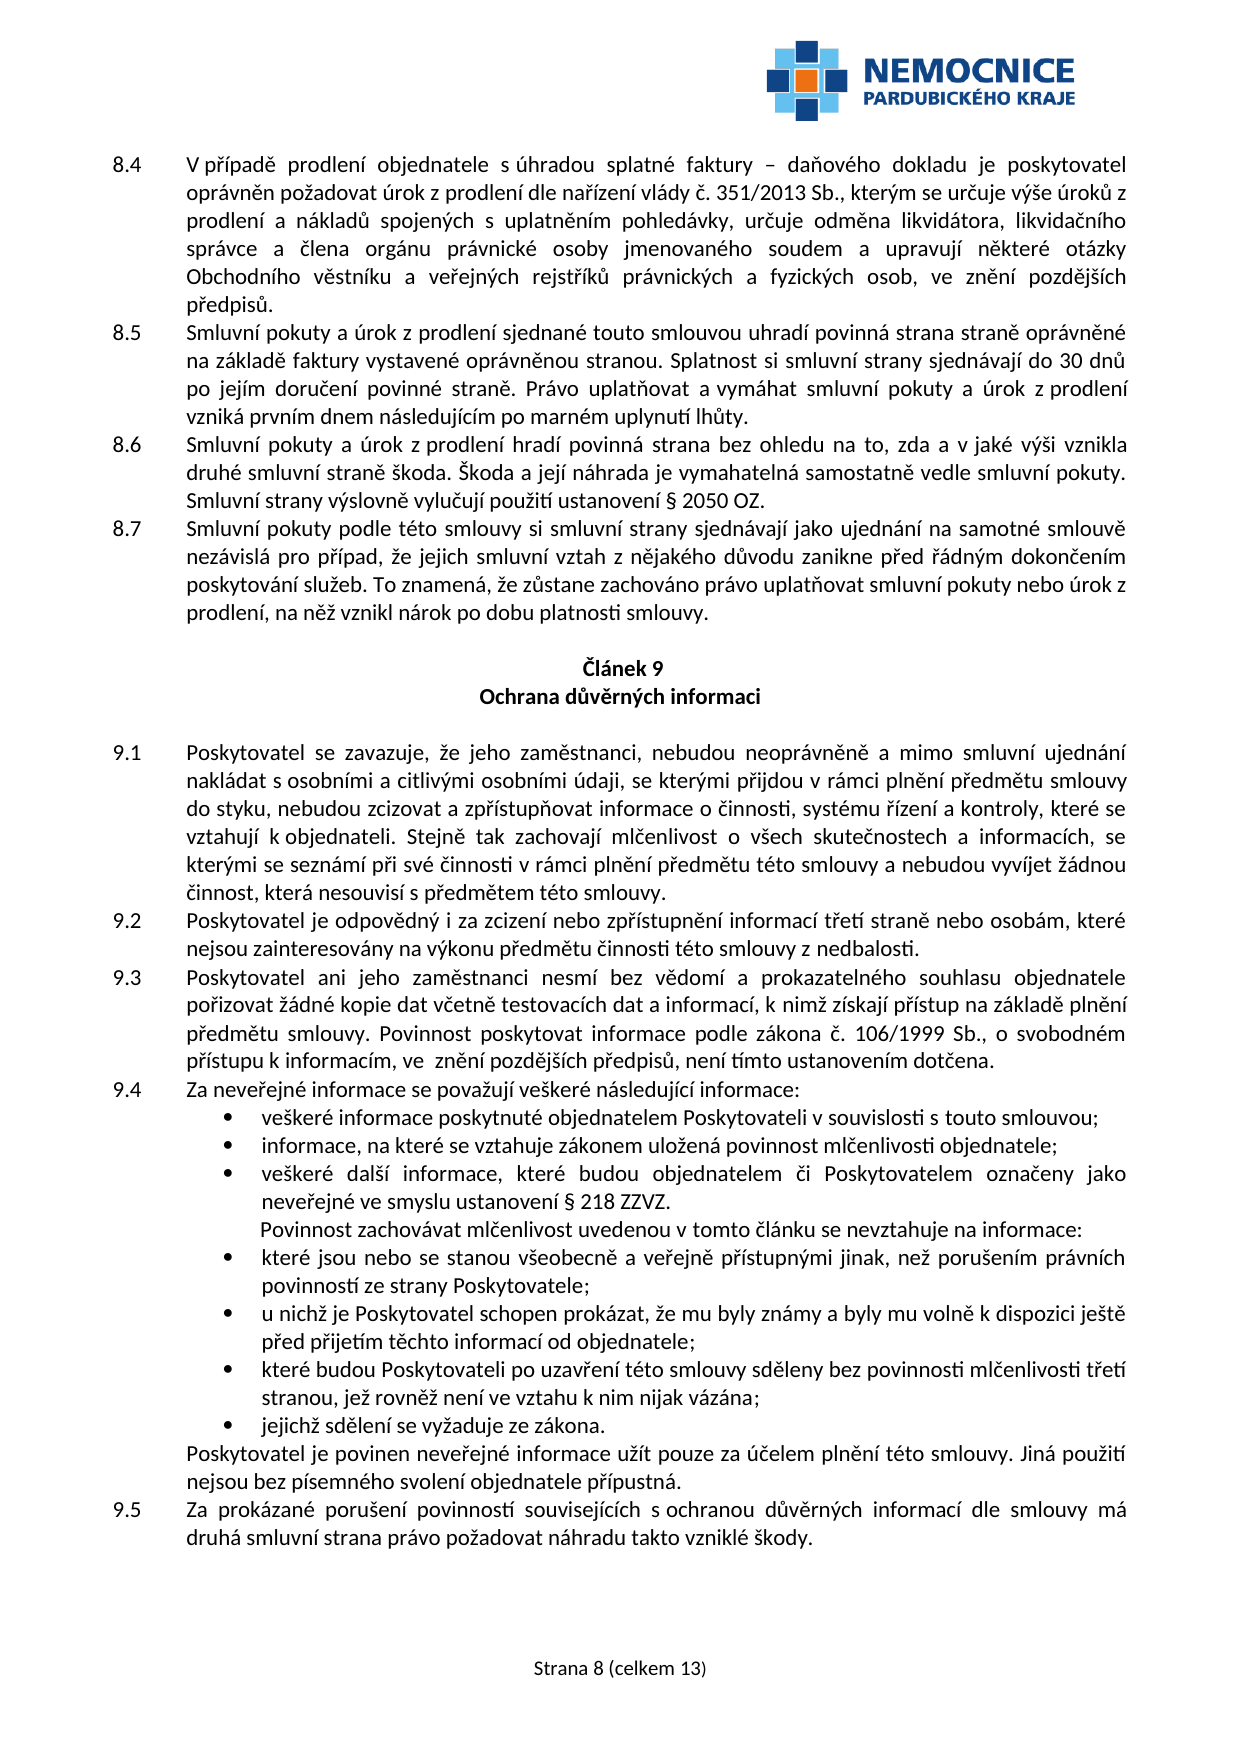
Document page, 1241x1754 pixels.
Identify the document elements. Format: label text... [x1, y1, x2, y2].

list Poskytovatel je odpovědný i za zcizení nebo zpřístupnění informací třetí straně nebo osobám, které nejsou zainteresovány na výkonu předmětu činnosti této smlouvy z nedbalosti. [112, 907, 1128, 963]
list Poskytovatel je povinen neveřejné informace užít pouze za účelem plnění této smlouvy. Jiná použití nejsou bez písemného svolení objednatele přípustná. [186, 1439, 1128, 1495]
list veškeré informace poskytnuté objednatelem Poskytovateli v souvislosti s touto smlouvou; [224, 1103, 1128, 1131]
list Smluvní pokuty podle této smlouvy si smluvní strany sjednávají jako ujednání na samotné smlouvě nezávislá pro případ, že jejich smluvní vztah z nějakého důvodu zanikne před řádným dokončením poskytování služeb. To znamená, že zůstane zachováno právo uplatňovat smluvní pokuty nebo úrok z prodlení, na něž vznikl nárok po dobu platnosti smlouvy. [112, 514, 1128, 626]
text Ochrana důvěrných informaci [112, 682, 1128, 710]
list Smluvní pokuty a úrok z prodlení hradí povinná strana bez ohledu na to, zda a v jaké výši vznikla druhé smluvní straně škoda. Škoda a její náhrada je vymahatelná samostatně vedle smluvní pokuty. Smluvní strany výslovně vylučují použití ustanovení § 2050 OZ. [112, 430, 1128, 514]
list které jsou nebo se stanou všeobecně a veřejně přístupnými jinak, než porušením právních povinností ze strany Poskytovatele; [224, 1243, 1128, 1299]
list veškeré další informace, které budou objednatelem či Poskytovatelem označeny jako neveřejné ve smyslu ustanovení § 218 ZZVZ. [224, 1159, 1128, 1215]
list u nichž je Poskytovatel schopen prokázat, že mu byly známy a byly mu volně k dispozici ještě před přijetím těchto informací od objednatele; [224, 1299, 1128, 1355]
list které budou Poskytovateli po uzavření této smlouvy sděleny bez povinnosti mlčenlivosti třetí stranou, jež rovněž není ve vztahu k nim nijak vázána; [224, 1355, 1128, 1411]
list Smluvní pokuty a úrok z prodlení sjednané touto smlouvou uhradí povinná strana straně oprávněné na základě faktury vystavené oprávněnou stranou. Splatnost si smluvní strany sjednávají do 30 dnů po jejím doručení povinné straně. Právo uplatňovat a vymáhat smluvní pokuty a úrok z prodlení vzniká prvním dnem následujícím po marném uplynutí lhůty. [112, 318, 1128, 430]
list Poskytovatel ani jeho zaměstnanci nesmí bez vědomí a prokazatelného souhlasu objednatele pořizovat žádné kopie dat včetně testovacích dat a informací, k nimž získají přístup na základě plnění předmětu smlouvy. Povinnost poskytovat informace podle zákona č. 106/1999 Sb., o svobodném přístupu k informacím, ve znění pozdějších předpisů, není tímto ustanovením dotčena. [112, 963, 1128, 1075]
list Poskytovatel se zavazuje, že jeho zaměstnanci, nebudou neoprávněně a mimo smluvní ujednání nakládat s osobními a citlivými osobními údaji, se kterými přijdou v rámci plnění předmětu smlouvy do styku, nebudou zcizovat a zpřístupňovat informace o činnosti, systému řízení a kontroly, které se vztahují k objednateli. Stejně tak zachovají mlčenlivost o všech skutečnostech a informacích, se kterými se seznámí při své činnosti v rámci plnění předmětu této smlouvy a nebudou vyvíjet žádnou činnost, která nesouvisí s předmětem této smlouvy. [112, 738, 1128, 907]
list jejichž sdělení se vyžaduje ze zákona. [224, 1411, 1128, 1439]
text Povinnost zachovávat mlčenlivost uvedenou v tomto článku se nevztahuje na informace: [260, 1215, 1128, 1243]
list Za neveřejné informace se považují veškeré následující informace: [112, 1075, 1128, 1103]
list V případě prodlení objednatele s úhradou splatné faktury – daňového dokladu je poskytovatel oprávněn požadovat úrok z prodlení dle nařízení vlády č. 351/2013 Sb., kterým se určuje výše úroků z prodlení a nákladů spojených s uplatněním pohledávky, určuje odměna likvidátora, likvidačního správce a člena orgánu právnické osoby jmenovaného soudem a upravují některé otázky Obchodního věstníku a veřejných rejstříků právnických a fyzických osob, ve znění pozdějších předpisů. [112, 150, 1128, 318]
list informace, na které se vztahuje zákonem uložená povinnost mlčenlivosti objednatele; [224, 1131, 1128, 1159]
picture [765, 39, 1075, 122]
list Za prokázané porušení povinností souvisejících s ochranou důvěrných informací dle smlouvy má druhá smluvní strana právo požadovat náhradu takto vzniklé škody. [112, 1495, 1128, 1551]
